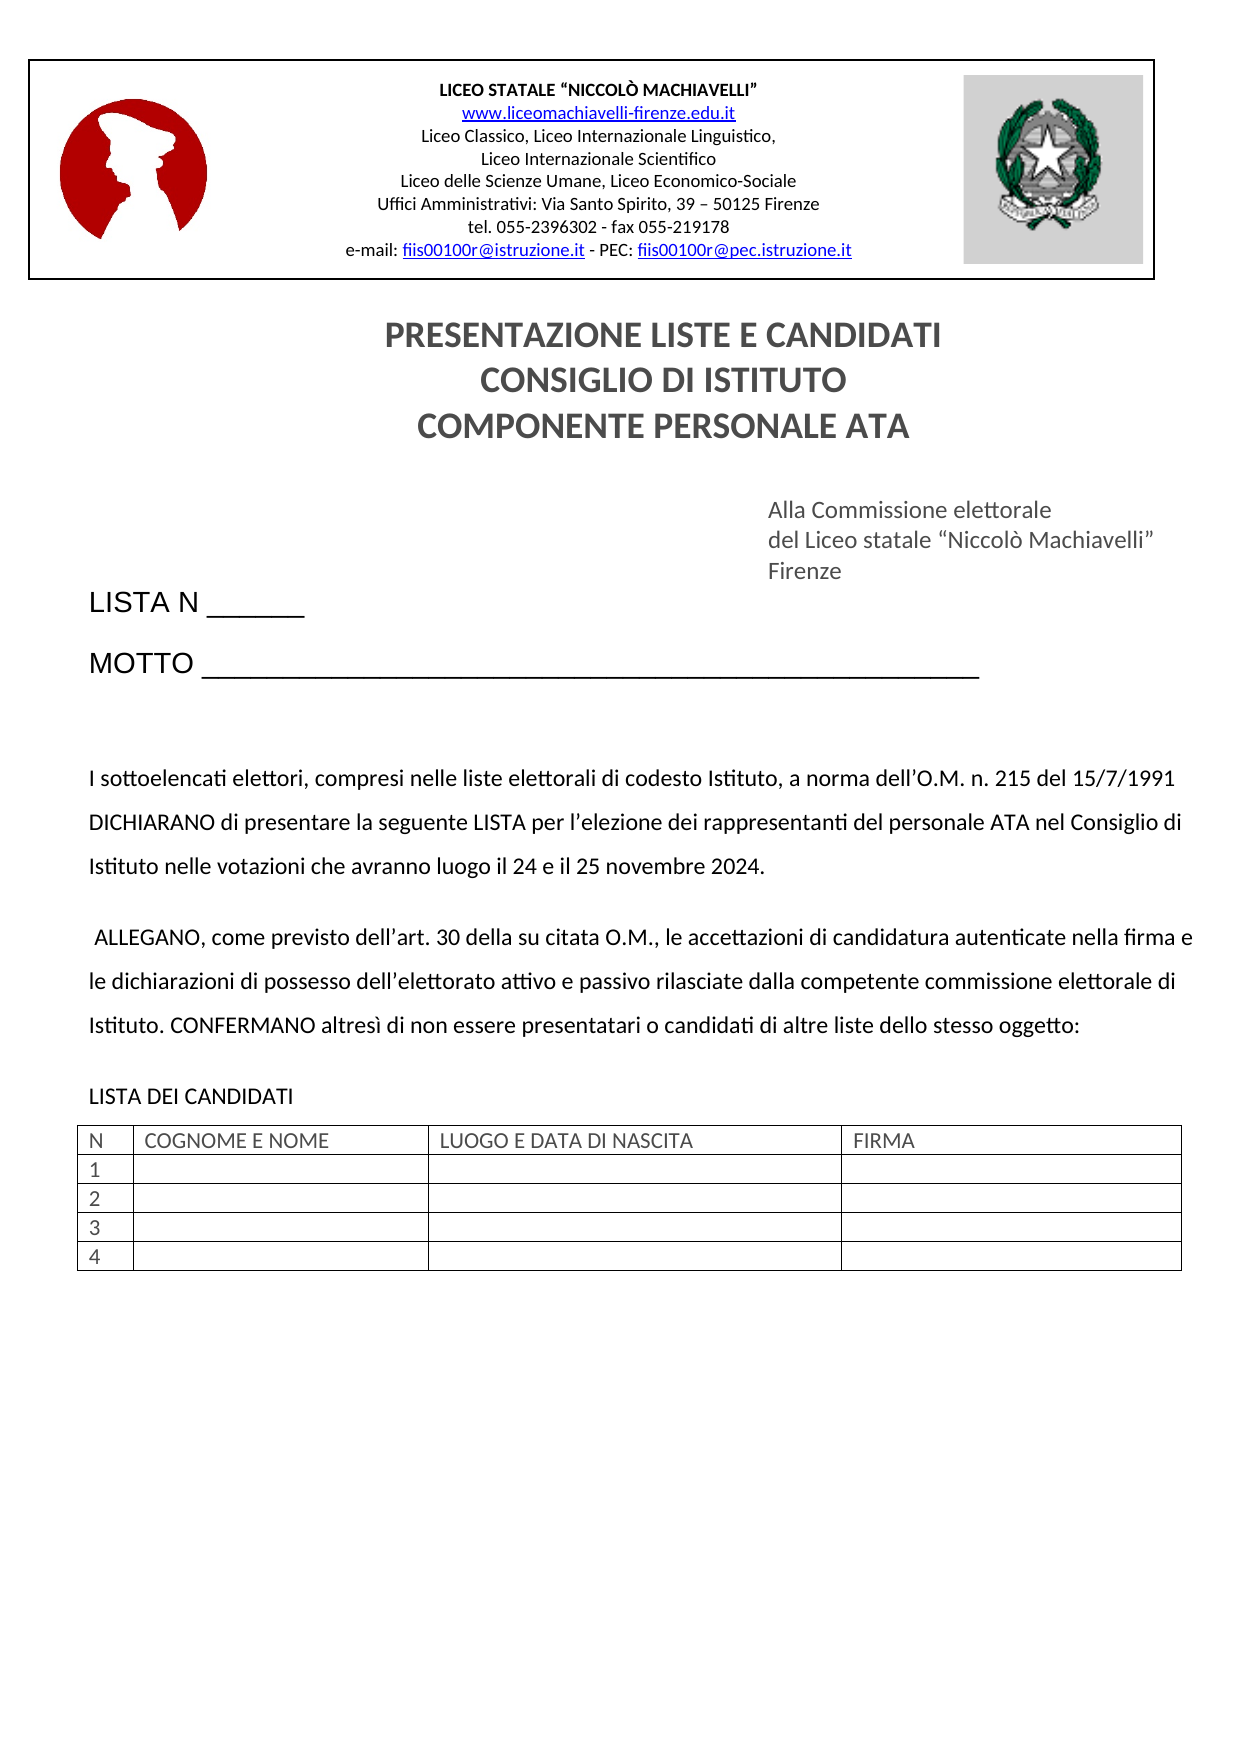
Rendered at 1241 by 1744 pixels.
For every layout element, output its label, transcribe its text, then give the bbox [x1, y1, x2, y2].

table_cell [429, 1184, 841, 1212]
table_header LICEO STATALE “NICCOLÒ MACHIAVELLI” www.liceomachiavelli-firenze.edu.it Liceo Classico, Liceo Internazionale Linguistico, Liceo Internazionale Scientifico Liceo delle Scienze Umane, Liceo Economico-Sociale Uffici Amministrativi: Via Santo Spirito, 39 – 50125 Firenze tel. 055-2396302 - fax 055-219178 e-mail: fiis00100r@istruzione.it - PEC: fiis00100r@pec.istruzione.it [245, 61, 953, 278]
table_cell [429, 1213, 841, 1241]
table_header LUOGO E DATA DI NASCITA [429, 1126, 841, 1154]
table_header COGNOME E NOME [134, 1126, 428, 1154]
table_cell 3 [78, 1213, 133, 1241]
text MOTTO ________________________________________________ [89, 646, 1238, 680]
table_cell [134, 1242, 428, 1270]
table_cell [842, 1242, 1181, 1270]
table_cell [134, 1184, 428, 1212]
table_cell 1 [78, 1155, 133, 1183]
table_cell [429, 1155, 841, 1183]
table_cell 4 [78, 1242, 133, 1270]
text CONSIGLIO DI ISTITUTO [89, 356, 1238, 402]
text Alla Commissione elettorale [89, 494, 1238, 524]
picture [963, 75, 1144, 264]
text COMPONENTE PERSONALE ATA [89, 402, 1238, 448]
table_cell [429, 1242, 841, 1270]
text LISTA N ______ [89, 585, 1238, 619]
table_cell [134, 1213, 428, 1241]
text Firenze [89, 555, 1238, 585]
table_header [953, 61, 1153, 278]
text ALLEGANO, come previsto dell’art. 30 della su citata O.M., le accettazioni di candidatura autenticate nella firma e le dichiarazioni di possesso dell’elettorato attivo e passivo rilasciate dalla competente commissione elettorale di Istituto. CONFERMANO altresì di non essere presentatari o candidati di altre liste dello stesso oggetto: [89, 922, 1197, 1039]
text PRESENTAZIONE LISTE E CANDIDATI [89, 311, 1238, 356]
table_cell [842, 1155, 1181, 1183]
picture [35, 77, 236, 276]
table_cell [842, 1213, 1181, 1241]
table_cell 2 [78, 1184, 133, 1212]
text I sottoelencati elettori, compresi nelle liste elettorali di codesto Istituto, a norma dell’O.M. n. 215 del 15/7/1991 DICHIARANO di presentare la seguente LISTA per l’elezione dei rappresentanti del personale ATA nel Consiglio di Istituto nelle votazioni che avranno luogo il 24 e il 25 novembre 2024. [89, 763, 1197, 880]
text del Liceo statale “Niccolò Machiavelli” [89, 524, 1238, 555]
text LISTA DEI CANDIDATI [89, 1081, 1238, 1110]
table_header FIRMA [842, 1126, 1181, 1154]
table_cell [134, 1155, 428, 1183]
table_cell [842, 1184, 1181, 1212]
table_header [30, 61, 244, 278]
table_header N [78, 1126, 133, 1154]
